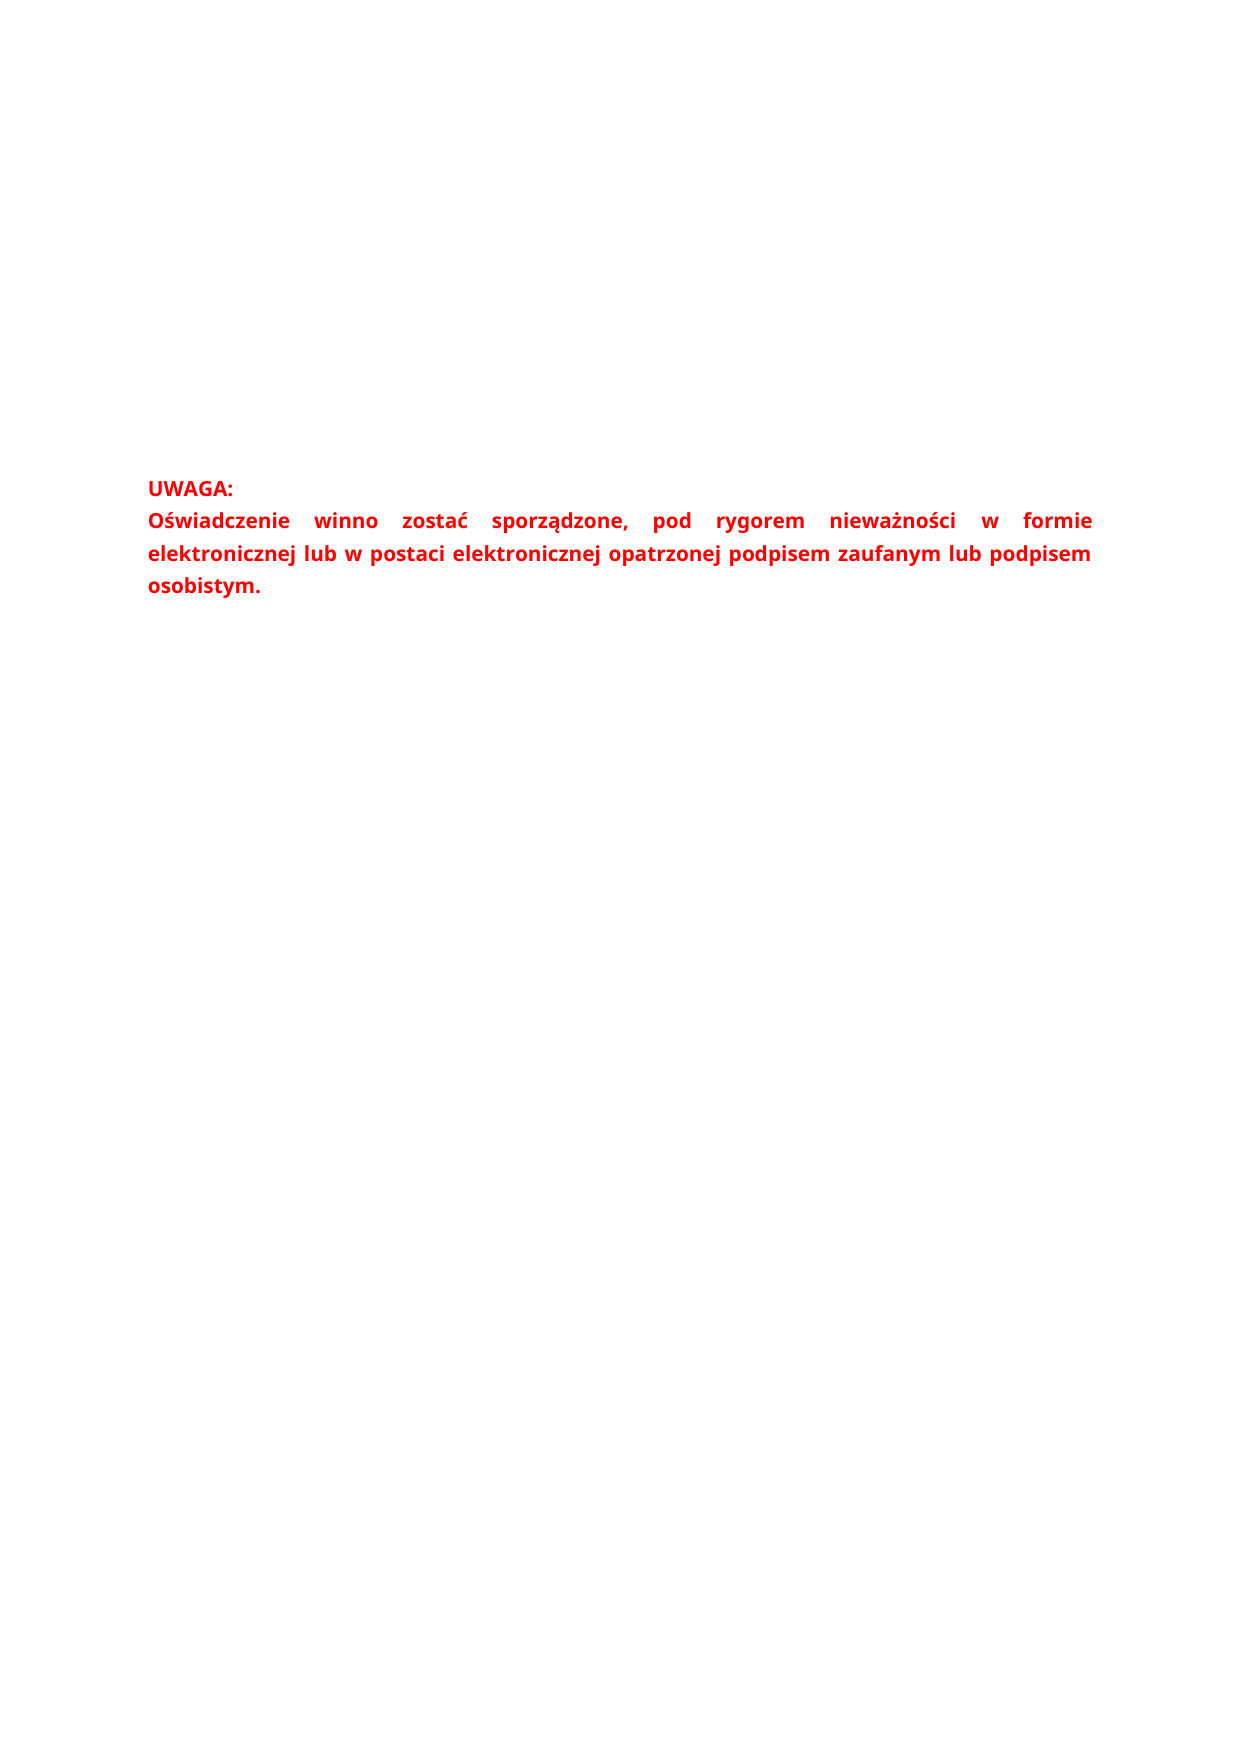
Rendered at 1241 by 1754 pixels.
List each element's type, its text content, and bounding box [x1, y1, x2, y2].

text Oświadczenie winno zostać sporządzone, pod rygorem nieważności w formie elektronicznej lub w postaci elektronicznej opatrzonej podpisem zaufanym lub podpisem osobistym. [148, 506, 1093, 600]
list UWAGA: [148, 474, 1093, 502]
